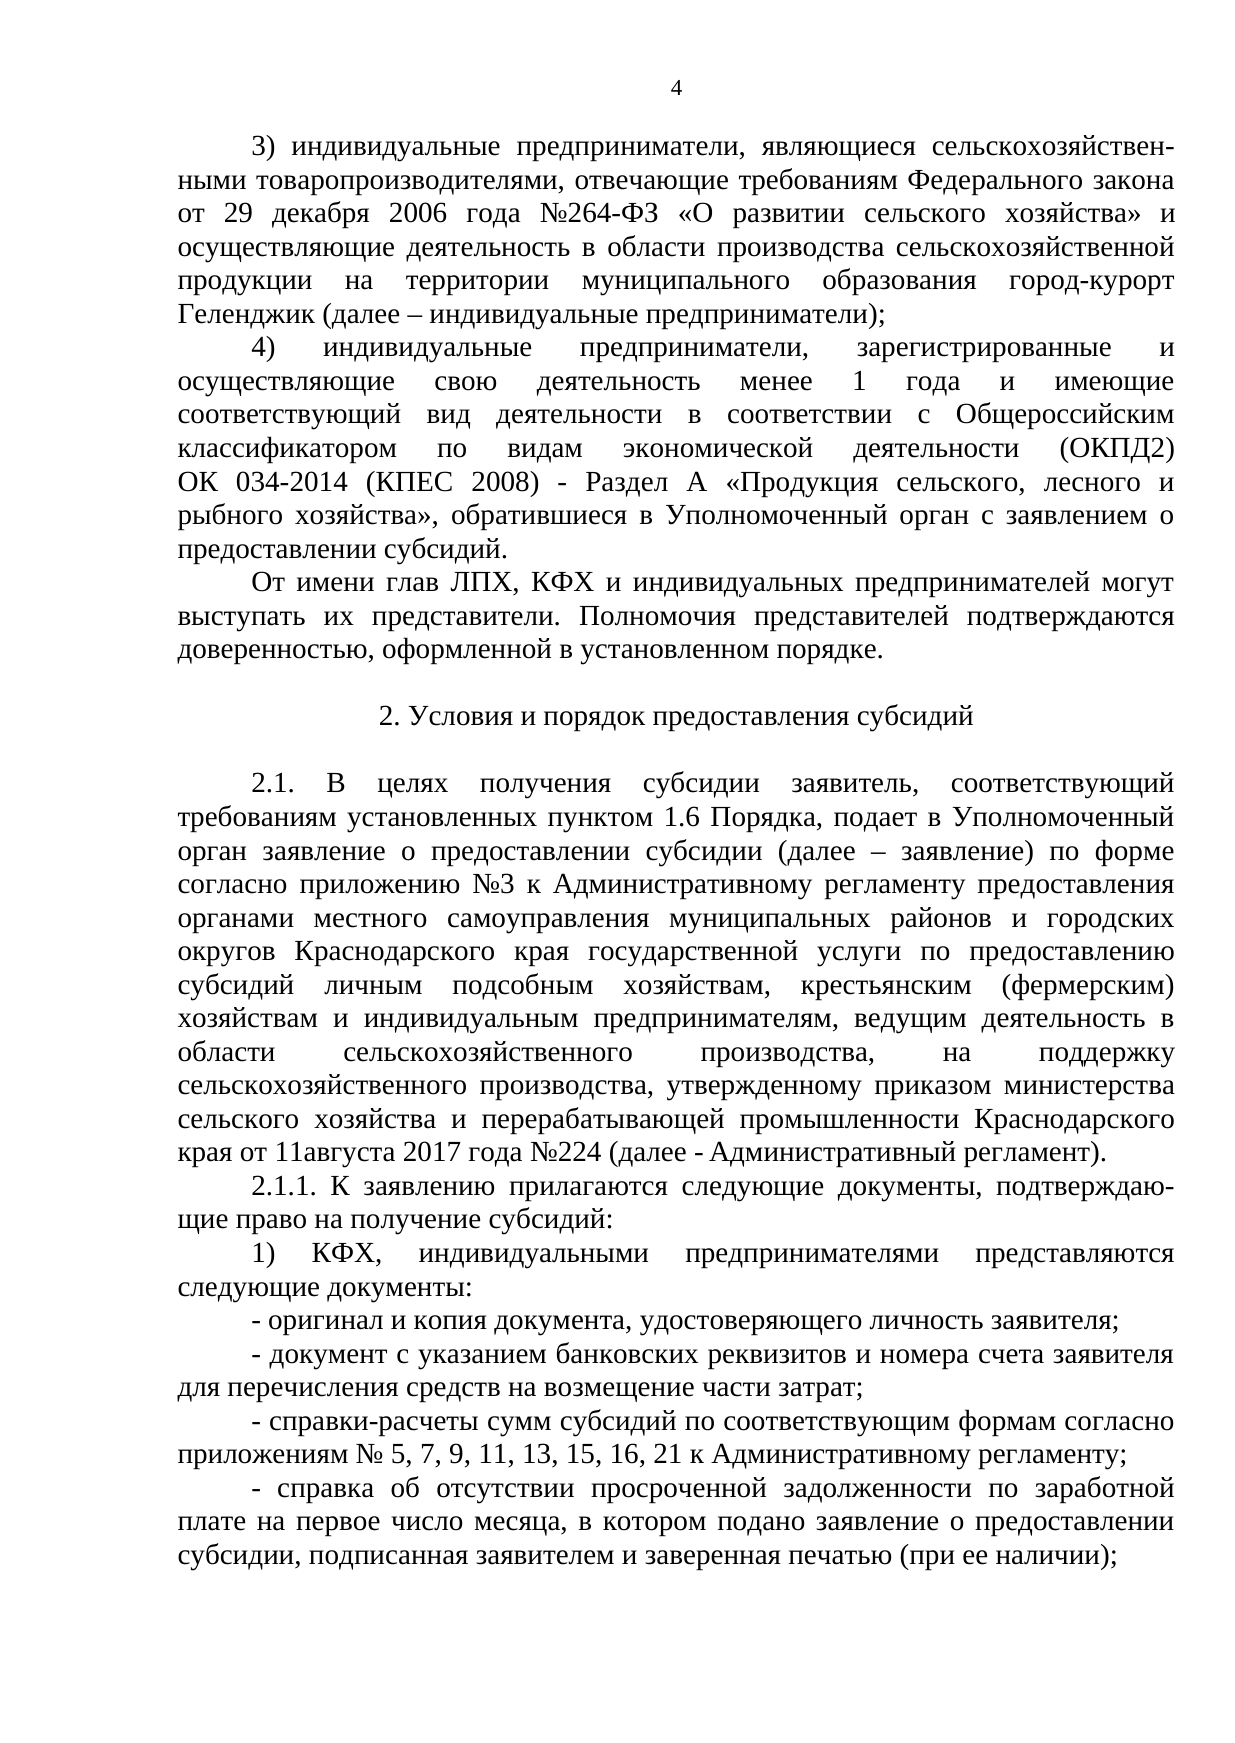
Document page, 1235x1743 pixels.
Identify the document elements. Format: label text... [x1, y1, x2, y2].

text - справка об отсутствии просроченной задолженности по заработной плате на первое число месяца, в котором подано заявление о предоставлении субсидии, подписанная заявителем и заверенная печатью (при ее наличии); [177, 1470, 1175, 1571]
text От имени глав ЛПХ, КФХ и индивидуальных предпринимателей могут выступать их представители. Полномочия представителей подтверждаются доверенностью, оформленной в установленном порядке. [177, 564, 1175, 665]
text 2.1.1. К заявлению прилагаются следующие документы, подтверждаю-щие право на получение субсидий: [177, 1168, 1175, 1235]
text 2. Условия и порядок предоставления субсидий [177, 698, 1175, 732]
text - документ с указанием банковских реквизитов и номера счета заявителя для перечисления средств на возмещение части затрат; [177, 1336, 1175, 1403]
text - оригинал и копия документа, удостоверяющего личность заявителя; [177, 1302, 1175, 1336]
text 4) индивидуальные предприниматели, зарегистрированные и осуществляющие свою деятельность менее 1 года и имеющие соответствующий вид деятельности в соответствии с Общероссийским классификатором по видам экономической деятельности (ОКПД2) ОК 034-2014 (КПЕС 2008) - Раздел А «Продукция сельского, лесного и рыбного хозяйства», обратившиеся в Уполномоченный орган с заявлением о предоставлении субсидий. [177, 329, 1175, 564]
text 1) КФХ, индивидуальными предпринимателями представляются следующие документы: [177, 1235, 1175, 1302]
text 2.1. В целях получения субсидии заявитель, соответствующий требованиям установленных пунктом 1.6 Порядка, подает в Уполномоченный орган заявление о предоставлении субсидии (далее – заявление) по форме согласно приложению №3 к Административному регламенту предоставления органами местного самоуправления муниципальных районов и городских округов Краснодарского края государственной услуги по предоставлению субсидий личным подсобным хозяйствам, крестьянским (фермерским) хозяйствам и индивидуальным предпринимателям, ведущим деятельность в области сельскохозяйственного производства, на поддержку сельскохозяйственного производства, утвержденному приказом министерства сельского хозяйства и перерабатывающей промышленности Краснодарского края от 11августа 2017 года №224 (далее - Административный регламент). [177, 766, 1175, 1168]
text 3) индивидуальные предприниматели, являющиеся сельскохозяйствен-ными товаропроизводителями, отвечающие требованиям Федерального закона от 29 декабря 2006 года №264-ФЗ «О развитии сельского хозяйства» и осуществляющие деятельность в области производства сельскохозяйственной продукции на территории муниципального образования город-курорт Геленджик (далее – индивидуальные предприниматели); [177, 128, 1175, 329]
text - справки-расчеты сумм субсидий по соответствующим формам согласно приложениям № 5, 7, 9, 11, 13, 15, 16, 21 к Административному регламенту; [177, 1403, 1175, 1470]
